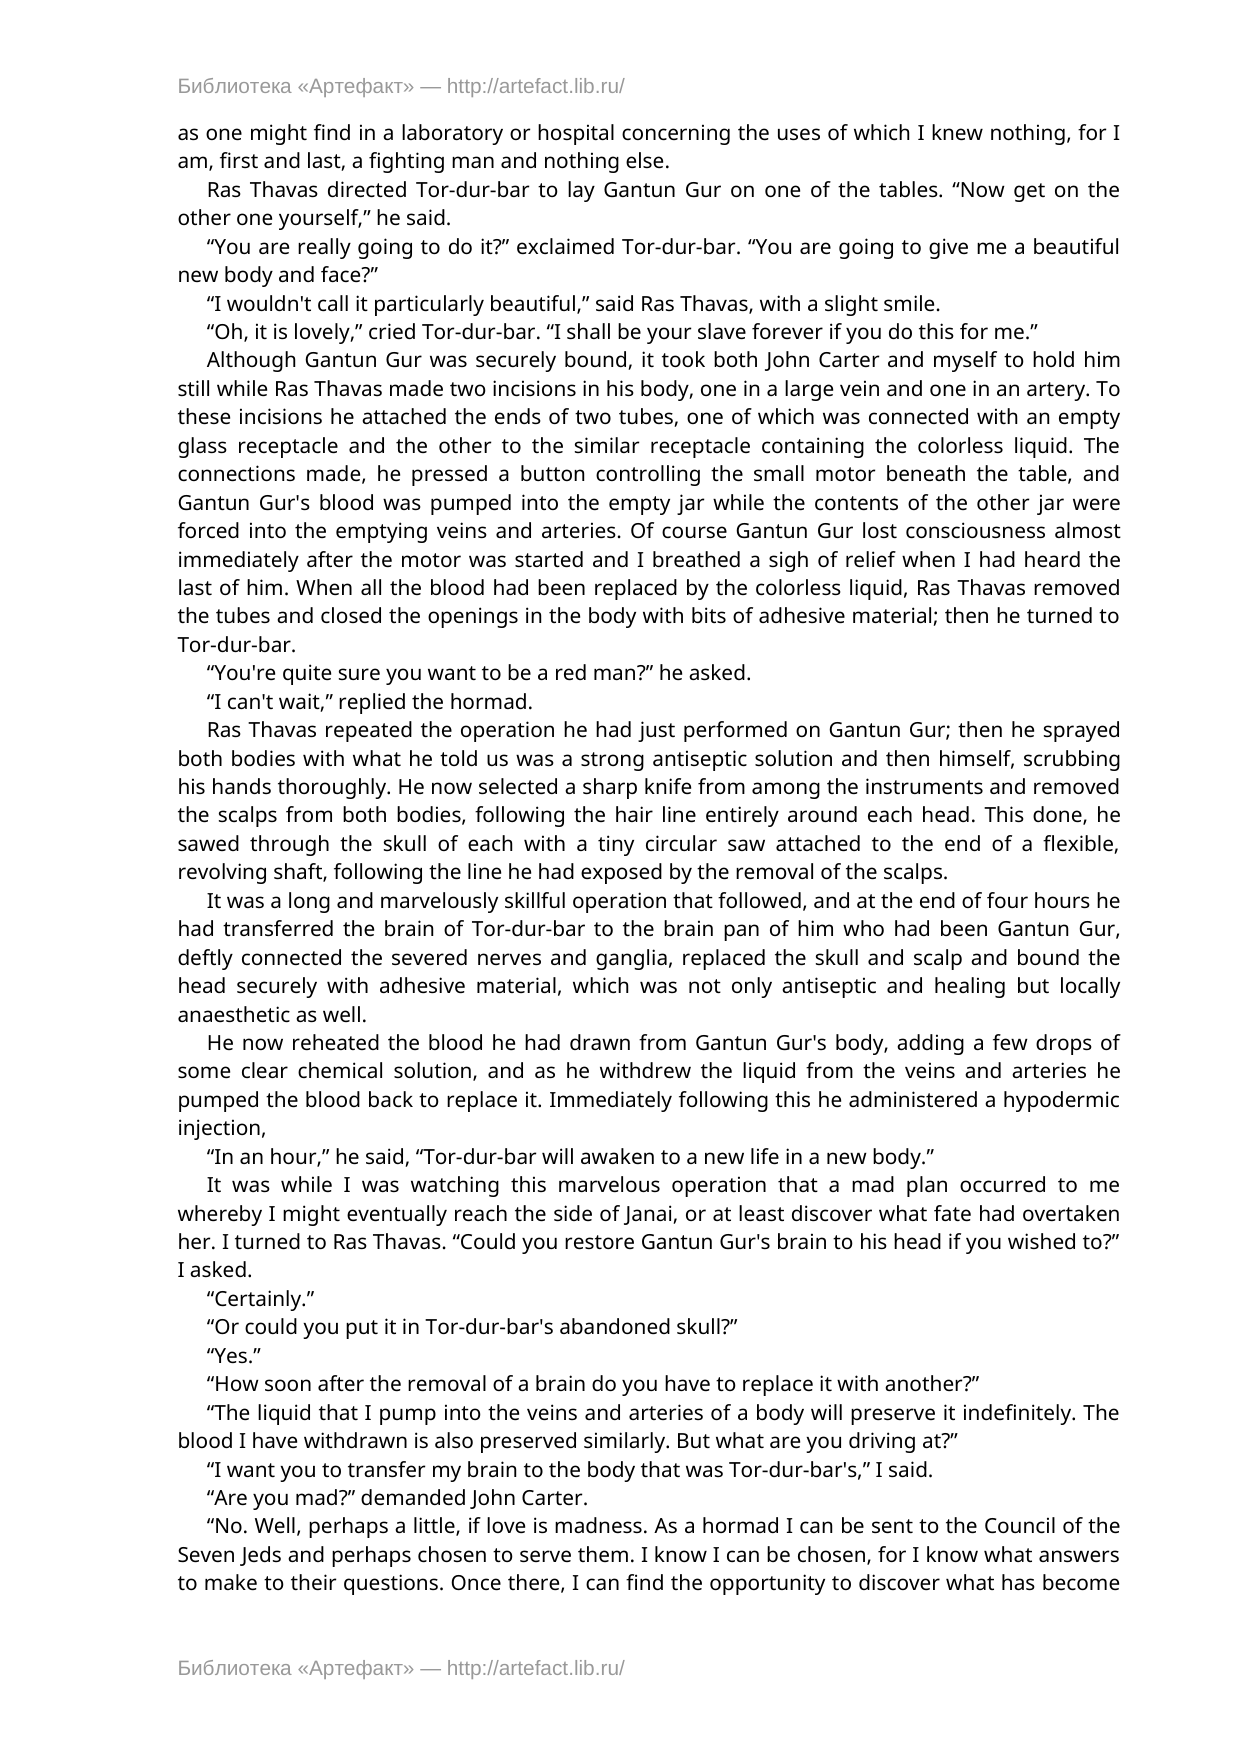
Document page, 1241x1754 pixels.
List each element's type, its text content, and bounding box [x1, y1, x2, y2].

text Although Gantun Gur was securely bound, it took both John Carter and myself to hold him still while Ras Thavas made two incisions in his body, one in a large vein and one in an artery. To these incisions he attached the ends of two tubes, one of which was connected with an empty glass receptacle and the other to the similar receptacle containing the colorless liquid. The connections made, he pressed a button controlling the small motor beneath the table, and Gantun Gur's blood was pumped into the empty jar while the contents of the other jar were forced into the emptying veins and arteries. Of course Gantun Gur lost consciousness almost immediately after the motor was started and I breathed a sigh of relief when I had heard the last of him. When all the blood had been replaced by the colorless liquid, Ras Thavas removed the tubes and closed the openings in the body with bits of adhesive material; then he turned to Tor-dur-bar. [177, 346, 1122, 658]
text “I want you to transfer my brain to the body that was Tor-dur-bar's,” I said. [177, 1455, 1122, 1483]
text “In an hour,” he said, “Tor-dur-bar will awaken to a new life in a new body.” [177, 1142, 1122, 1170]
text “I can't wait,” replied the hormad. [177, 687, 1122, 715]
text It was while I was watching this marvelous operation that a mad plan occurred to me whereby I might eventually reach the side of Janai, or at least discover what fate had overtaken her. I turned to Ras Thavas. “Could you restore Gantun Gur's brain to his head if you wished to?” I asked. [177, 1170, 1122, 1284]
text It was a long and marvelously skillful operation that followed, and at the end of four hours he had transferred the brain of Tor-dur-bar to the brain pan of him who had been Gantun Gur, deftly connected the severed nerves and ganglia, replaced the skull and scalp and bound the head securely with adhesive material, which was not only antiseptic and healing but locally anaesthetic as well. [177, 886, 1122, 1028]
text He now reheated the blood he had drawn from Gantun Gur's body, adding a few drops of some clear chemical solution, and as he withdrew the liquid from the veins and arteries he pumped the blood back to replace it. Immediately following this he administered a hypodermic injection, [177, 1028, 1122, 1142]
text Ras Thavas repeated the operation he had just performed on Gantun Gur; then he sprayed both bodies with what he told us was a strong antiseptic solution and then himself, scrubbing his hands thoroughly. He now selected a sharp knife from among the instruments and removed the scalps from both bodies, following the hair line entirely around each head. This done, he sawed through the skull of each with a tiny circular saw attached to the end of a flexible, revolving shaft, following the line he had exposed by the removal of the scalps. [177, 715, 1122, 886]
text “You are really going to do it?” exclaimed Tor-dur-bar. “You are going to give me a beautiful new body and face?” [177, 232, 1122, 289]
text “Or could you put it in Tor-dur-bar's abandoned skull?” [177, 1312, 1122, 1341]
text “Oh, it is lovely,” cried Tor-dur-bar. “I shall be your slave forever if you do this for me.” [177, 317, 1122, 346]
text “Yes.” [177, 1341, 1122, 1369]
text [177, 118, 1122, 175]
text “You're quite sure you want to be a red man?” he asked. [177, 658, 1122, 687]
text “The liquid that I pump into the veins and arteries of a body will preserve it indefinitely. The blood I have withdrawn is also preserved similarly. But what are you driving at?” [177, 1398, 1122, 1455]
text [177, 1512, 1122, 1597]
text “Certainly.” [177, 1284, 1122, 1312]
text “I wouldn't call it particularly beautiful,” said Ras Thavas, with a slight smile. [177, 289, 1122, 317]
text “How soon after the removal of a brain do you have to replace it with another?” [177, 1369, 1122, 1398]
text “Are you mad?” demanded John Carter. [177, 1483, 1122, 1512]
text Ras Thavas directed Tor-dur-bar to lay Gantun Gur on one of the tables. “Now get on the other one yourself,” he said. [177, 175, 1122, 232]
